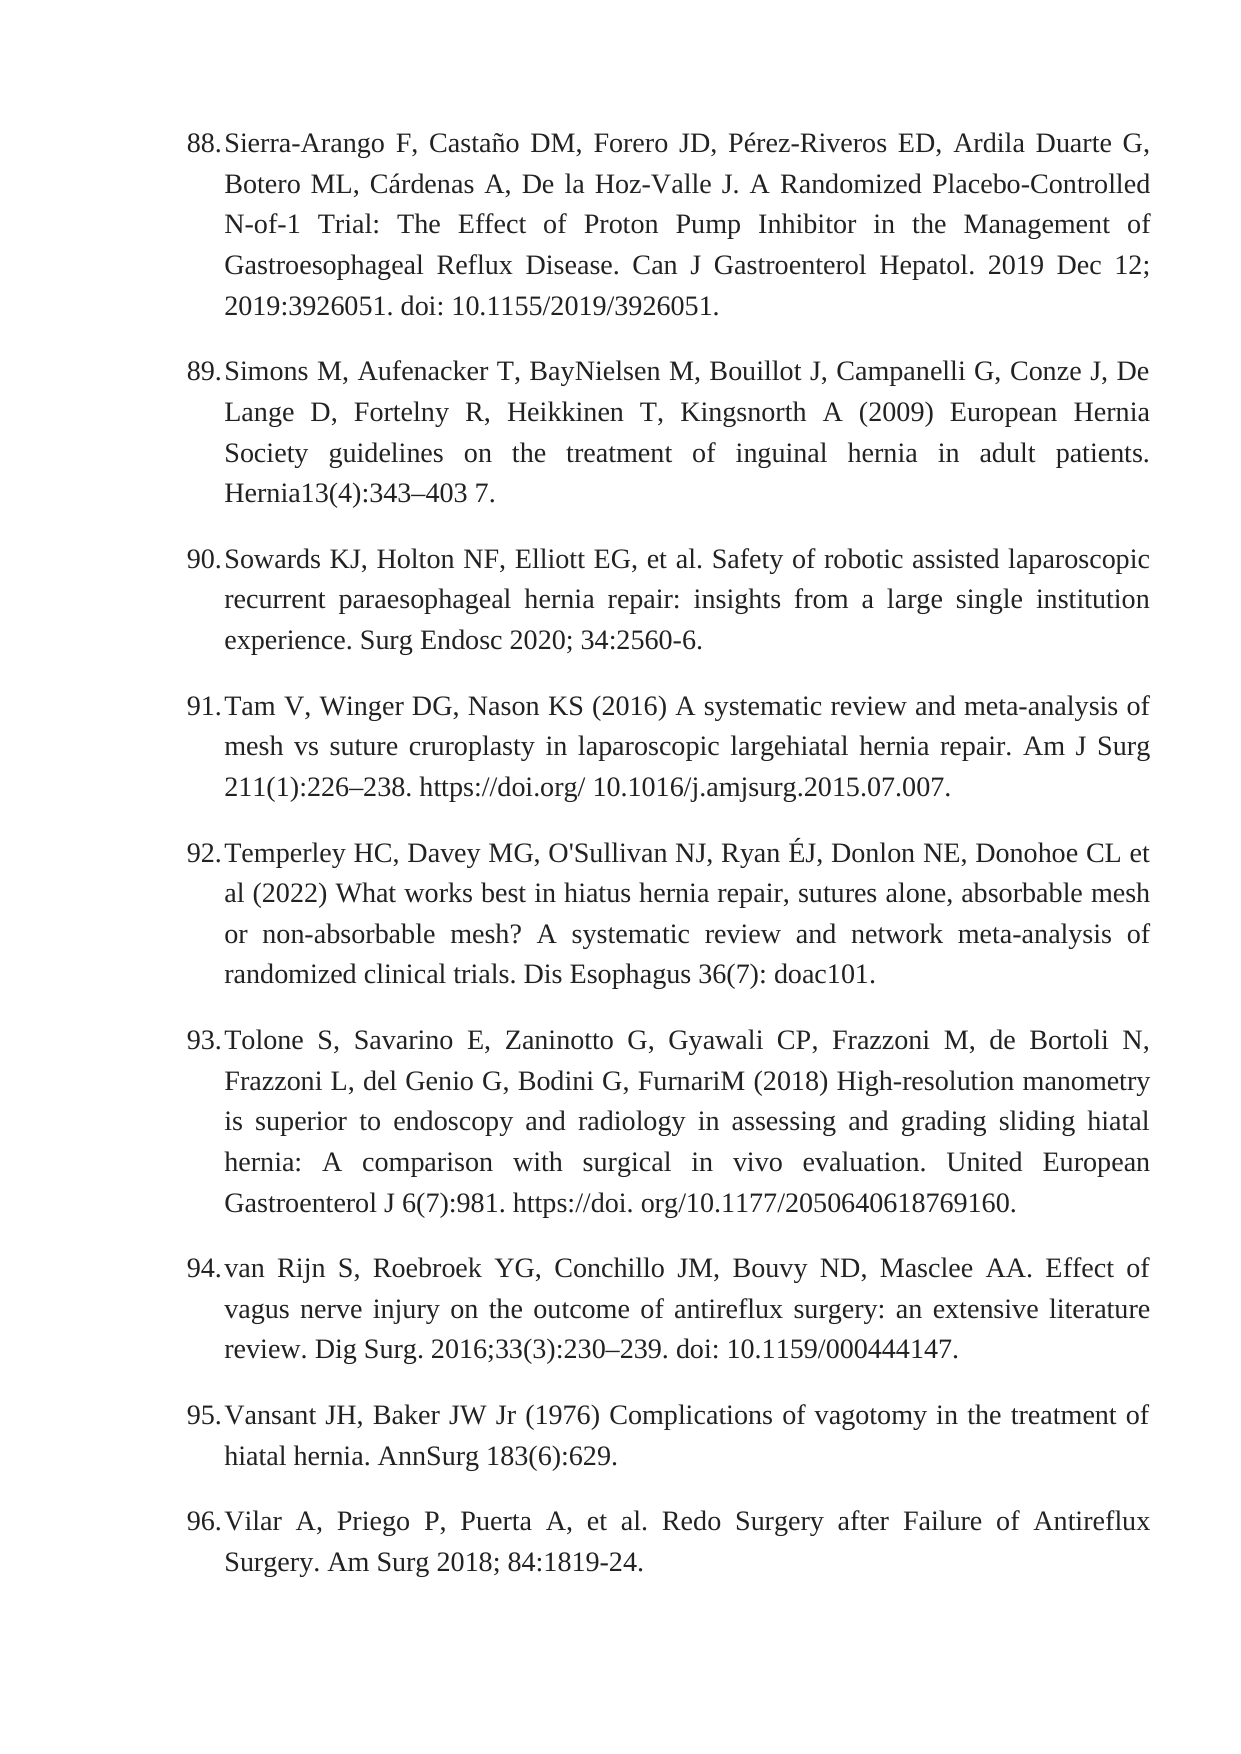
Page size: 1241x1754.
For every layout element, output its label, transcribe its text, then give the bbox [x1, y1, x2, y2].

list Temperley HC, Davey MG, O'Sullivan NJ, Ryan ÉJ, Donlon NE, Donohoe CL et al (2022) What works best in hiatus hernia repair, sutures alone, absorbable mesh or non-absorbable mesh? A systematic review and network meta-analysis of randomized clinical trials. Dis Esophagus 36(7): doac101. [187, 827, 1152, 990]
list Tam V, Winger DG, Nason KS (2016) A systematic review and meta-analysis of mesh vs suture cruroplasty in laparoscopic largehiatal hernia repair. Am J Surg 211(1):226–238. https://doi.org/ 10.1016/j.amjsurg.2015.07.007. [187, 681, 1152, 802]
list Sowards KJ, Holton NF, Elliott EG, et al. Safety of robotic assisted laparoscopic recurrent paraesophageal hernia repair: insights from a large single institution experience. Surg Endosc 2020; 34:2560-6. [187, 534, 1152, 656]
list Vilar A, Priego P, Puerta A, et al. Redo Surgery after Failure of Antireflux Surgery. Am Surg 2018; 84:1819-24. [187, 1496, 1152, 1577]
list Vansant JH, Baker JW Jr (1976) Complications of vagotomy in the treatment of hiatal hernia. AnnSurg 183(6):629. [187, 1390, 1152, 1471]
list Sierra-Arango F, Castaño DM, Forero JD, Pérez-Riveros ED, Ardila Duarte G, Botero ML, Cárdenas A, De la Hoz-Valle J. A Randomized Placebo-Controlled N-of-1 Trial: The Effect of Proton Pump Inhibitor in the Management of Gastroesophageal Reflux Disease. Can J Gastroenterol Hepatol. 2019 Dec 12; 2019:3926051. doi: 10.1155/2019/3926051. [187, 118, 1152, 321]
list Simons M, Aufenacker T, BayNielsen M, Bouillot J, Campanelli G, Conze J, De Lange D, Fortelny R, Heikkinen T, Kingsnorth A (2009) European Hernia Society guidelines on the treatment of inguinal hernia in adult patients. Hernia13(4):343–403 7. [187, 346, 1152, 509]
list Tolone S, Savarino E, Zaninotto G, Gyawali CP, Frazzoni M, de Bortoli N, Frazzoni L, del Genio G, Bodini G, FurnariM (2018) High-resolution manometry is superior to endoscopy and radiology in assessing and grading sliding hiatal hernia: A comparison with surgical in vivo evaluation. United European Gastroenterol J 6(7):981. https://doi. org/10.1177/2050640618769160. [187, 1015, 1152, 1218]
list van Rijn S, Roebroek YG, Conchillo JM, Bouvy ND, Masclee AA. Effect of vagus nerve injury on the outcome of antireflux surgery: an extensive literature review. Dig Surg. 2016;33(3):230–239. doi: 10.1159/000444147. [187, 1243, 1152, 1365]
